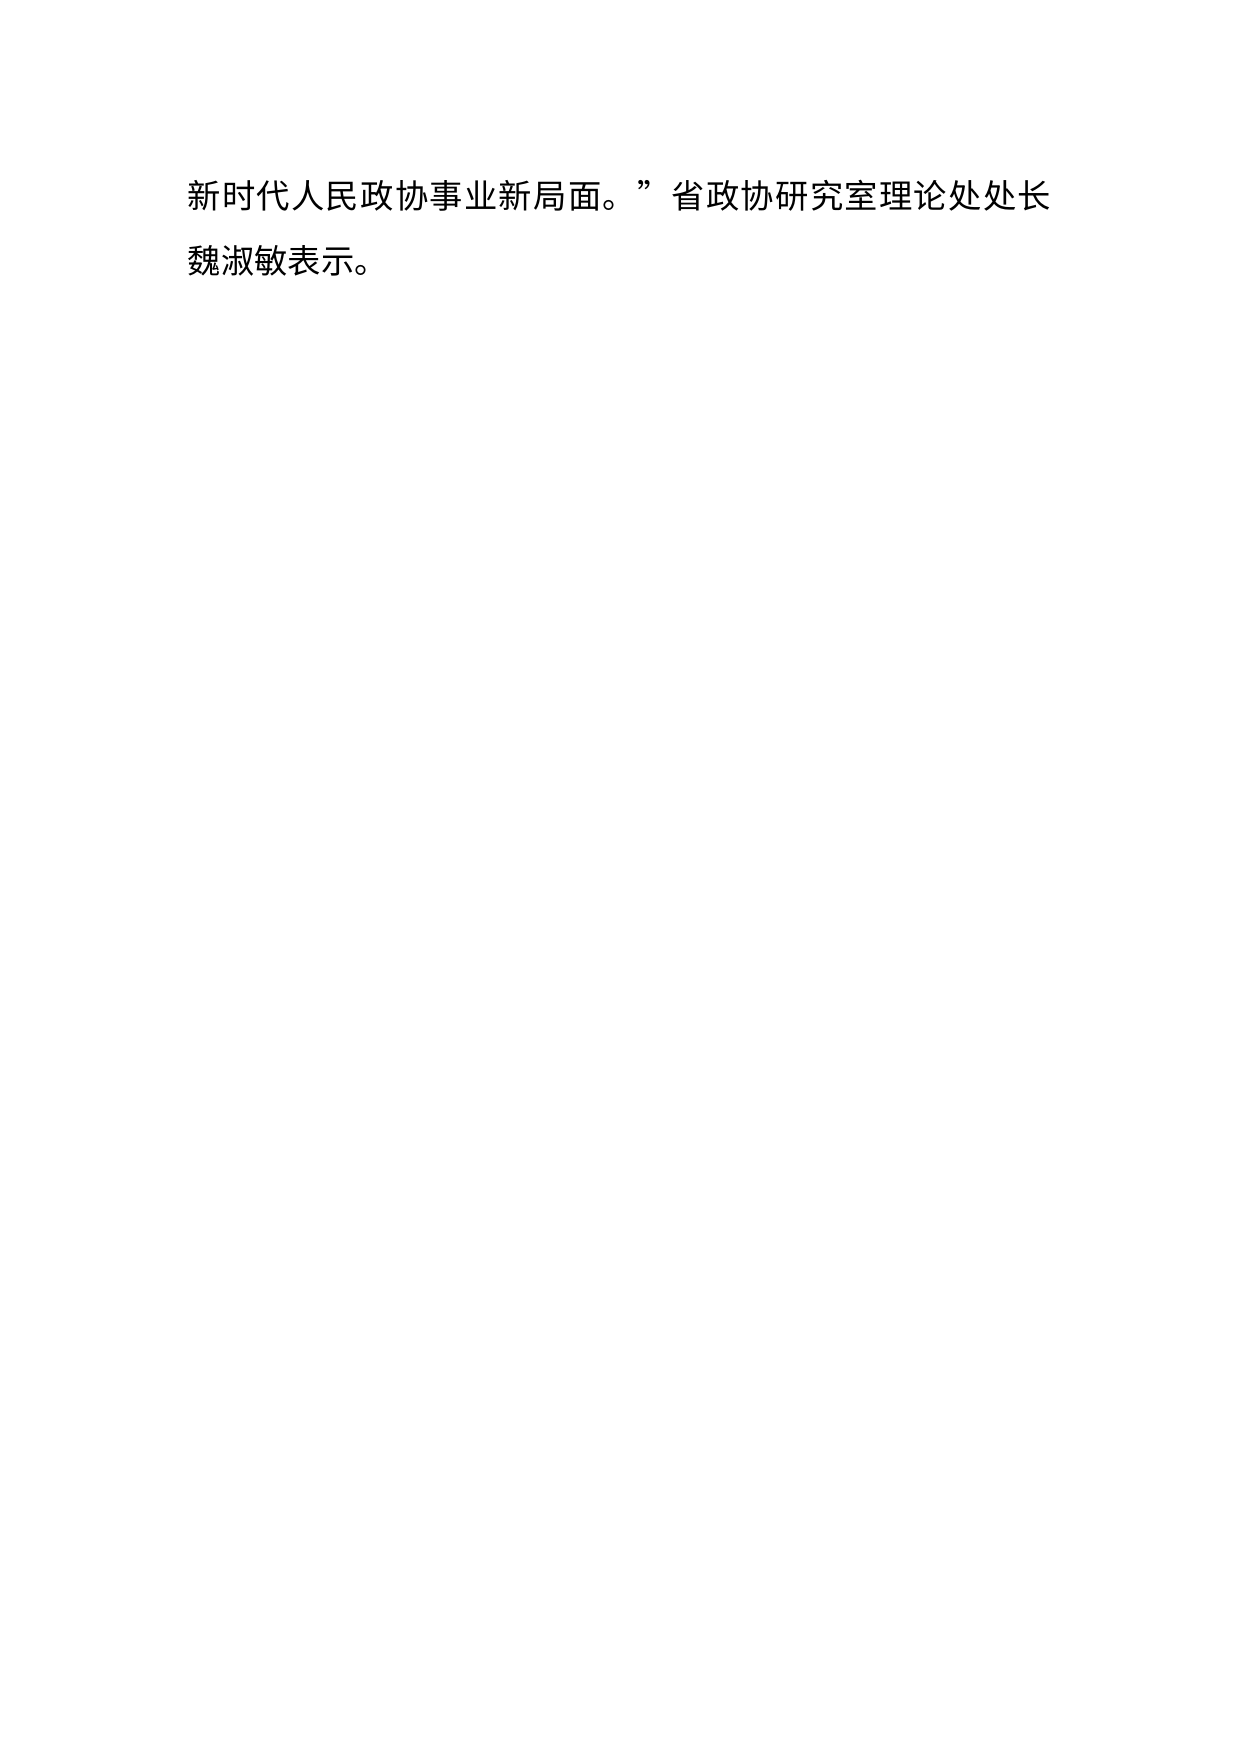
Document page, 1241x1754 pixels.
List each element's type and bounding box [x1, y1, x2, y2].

text [187, 162, 1053, 292]
